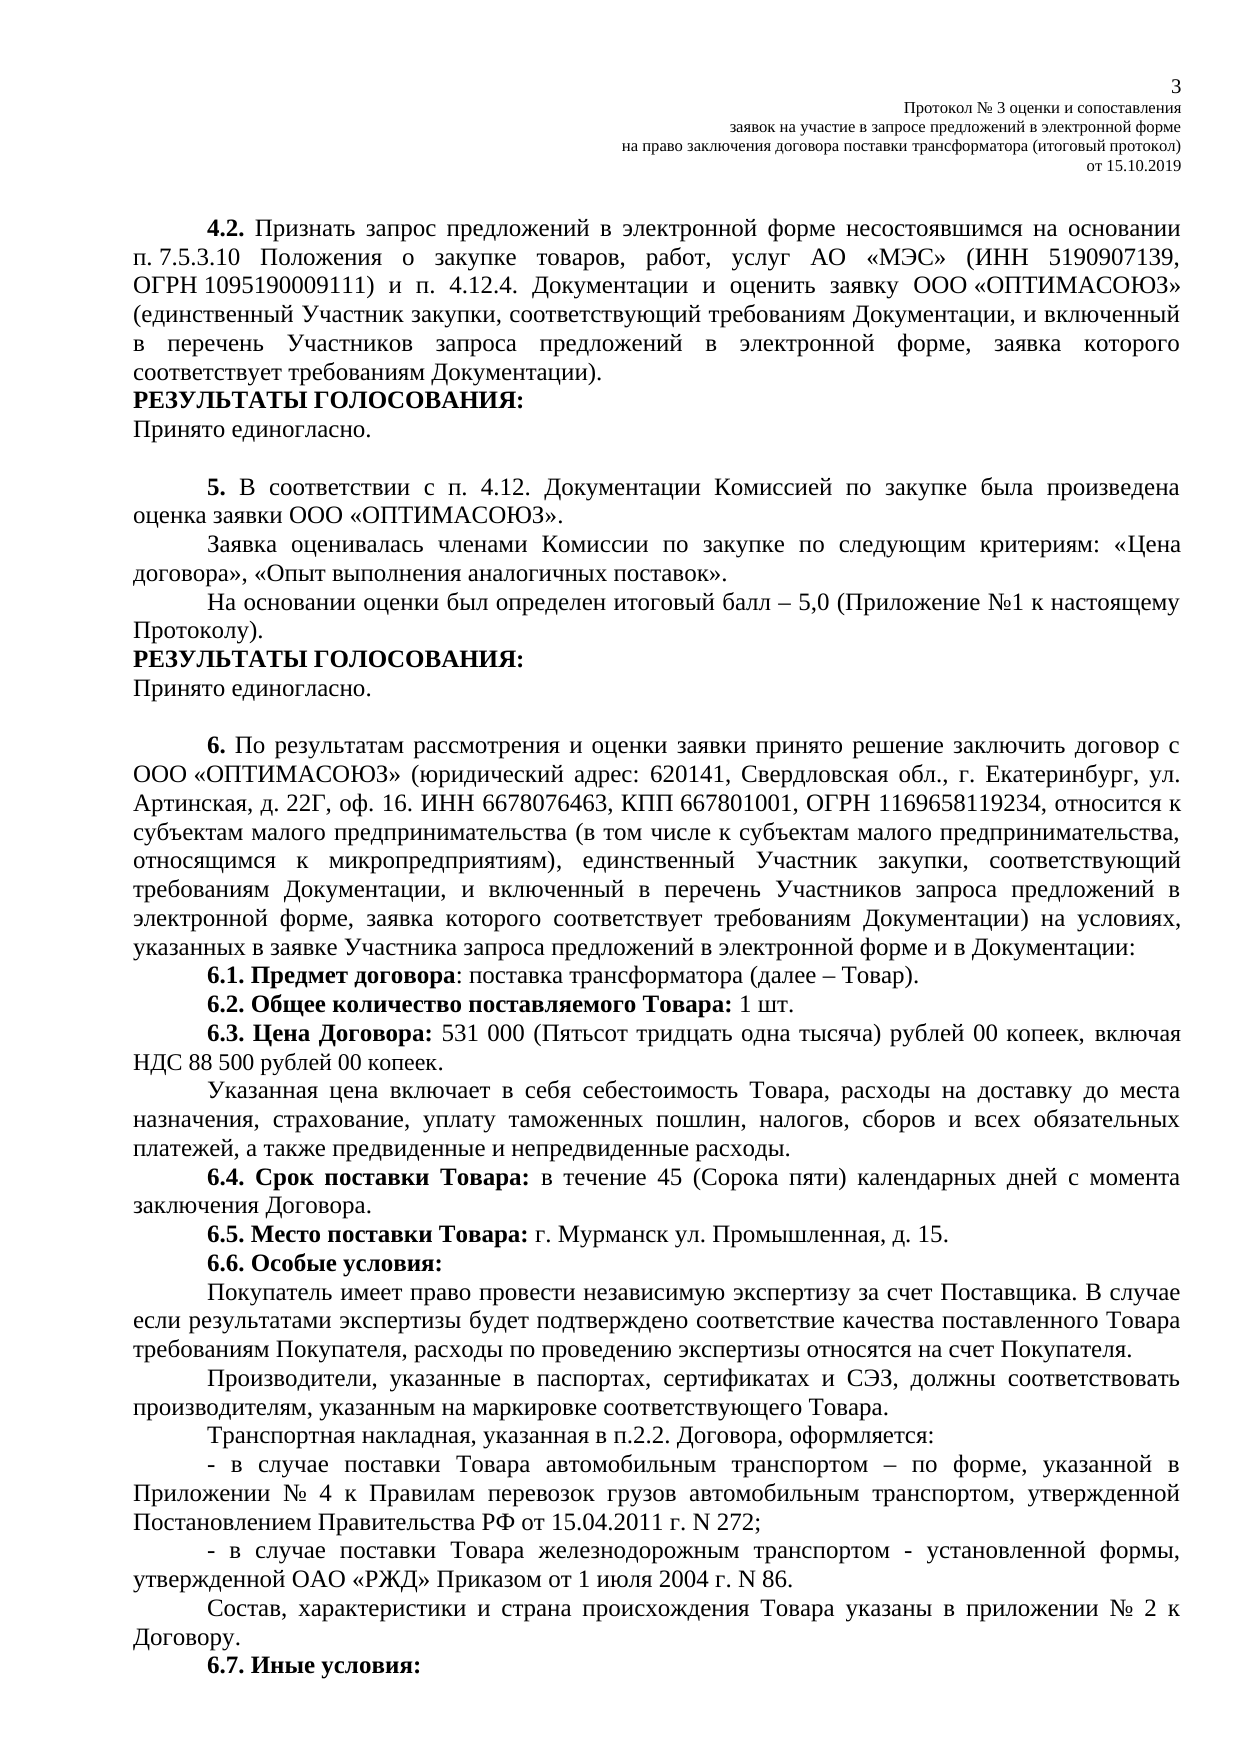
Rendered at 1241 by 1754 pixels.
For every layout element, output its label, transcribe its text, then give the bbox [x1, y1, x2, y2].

text 6.2. Общее количество поставляемого Товара: 1 шт. [133, 989, 1181, 1018]
text - в случае поставки Товара железнодорожным транспортом - установленной формы, утвержденной ОАО «РЖД» Приказом от 1 июля 2004 г. N 86. [133, 1535, 1181, 1593]
text Указанная цена включает в себя себестоимость Товара, расходы на доставку до места назначения, страхование, уплату таможенных пошлин, налогов, сборов и всех обязательных платежей, а также предвиденные и непредвиденные расходы. [133, 1075, 1181, 1162]
text 6.1. Предмет договора: поставка трансформатора (далее – Товар). [133, 960, 1181, 989]
subtitle 5. В соответствии с п. 4.12. Документации Комиссией по закупке была произведена оценка заявки ООО «ОПТИМАСОЮЗ». [133, 472, 1181, 529]
text РЕЗУЛЬТАТЫ ГОЛОСОВАНИЯ: [133, 644, 1181, 673]
text 6.4. Срок поставки Товара: в течение 45 (Сорока пяти) календарных дней с момента заключения Договора. [133, 1162, 1181, 1219]
text Производители, указанные в паспортах, сертификатах и СЭЗ, должны соответствовать производителям, указанным на маркировке соответствующего Товара. [133, 1363, 1181, 1420]
text РЕЗУЛЬТАТЫ ГОЛОСОВАНИЯ: [133, 385, 1181, 414]
text Состав, характеристики и страна происхождения Товара указаны в приложении № 2 к Договору. [133, 1593, 1181, 1650]
text Принято единогласно. [133, 414, 1181, 443]
text 4.2. Признать запрос предложений в электронной форме несостоявшимся на основании п. 7.5.3.10 Положения о закупке товаров, работ, услуг АО «МЭС» (ИНН 5190907139, ОГРН 1095190009111) и п. 4.12.4. Документации и оценить заявку ООО «ОПТИМАСОЮЗ» (единственный Участник закупки, соответствующий требованиям Документации, и включенный в перечень Участников запроса предложений в электронной форме, заявка которого соответствует требованиям Документации). [133, 213, 1181, 385]
text 6.5. Место поставки Товара: г. Мурманск ул. Промышленная, д. 15. [133, 1219, 1181, 1248]
text 6.6. Особые условия: [133, 1248, 1181, 1277]
text Покупатель имеет право провести независимую экспертизу за счет Поставщика. В случае если результатами экспертизы будет подтверждено соответствие качества поставленного Товара требованиям Покупателя, расходы по проведению экспертизы относятся на счет Покупателя. [133, 1277, 1181, 1363]
text 6. По результатам рассмотрения и оценки заявки принято решение заключить договор с ООО «ОПТИМАСОЮЗ» (юридический адрес: 620141, Свердловская обл., г. Екатеринбург, ул. Артинская, д. 22Г, оф. 16. ИНН 6678076463, КПП 667801001, ОГРН 1169658119234, относится к субъектам малого предпринимательства (в том числе к субъектам малого предпринимательства, относящимся к микропредприятиям), единственный Участник закупки, соответствующий требованиям Документации, и включенный в перечень Участников запроса предложений в электронной форме, заявка которого соответствует требованиям Документации) на условиях, указанных в заявке Участника запроса предложений в электронной форме и в Документации: [133, 730, 1181, 960]
text На основании оценки был определен итоговый балл – 5,0 (Приложение №1 к настоящему Протоколу). [133, 587, 1181, 644]
text Принято единогласно. [133, 673, 1181, 702]
text Заявка оценивалась членами Комиссии по закупке по следующим критериям: «Цена договора», «Опыт выполнения аналогичных поставок». [133, 529, 1181, 587]
text 6.3. Цена Договора: 531 000 (Пятьсот тридцать одна тысяча) рублей 00 копеек, включая НДС 88 500 рублей 00 копеек. [133, 1018, 1181, 1075]
text Транспортная накладная, указанная в п.2.2. Договора, оформляется: [133, 1420, 1181, 1449]
text - в случае поставки Товара автомобильным транспортом – по форме, указанной в Приложении № 4 к Правилам перевозок грузов автомобильным транспортом, утвержденной Постановлением Правительства РФ от 15.04.2011 г. N 272; [133, 1449, 1181, 1535]
text 6.7. Иные условия: [207, 1650, 1181, 1679]
